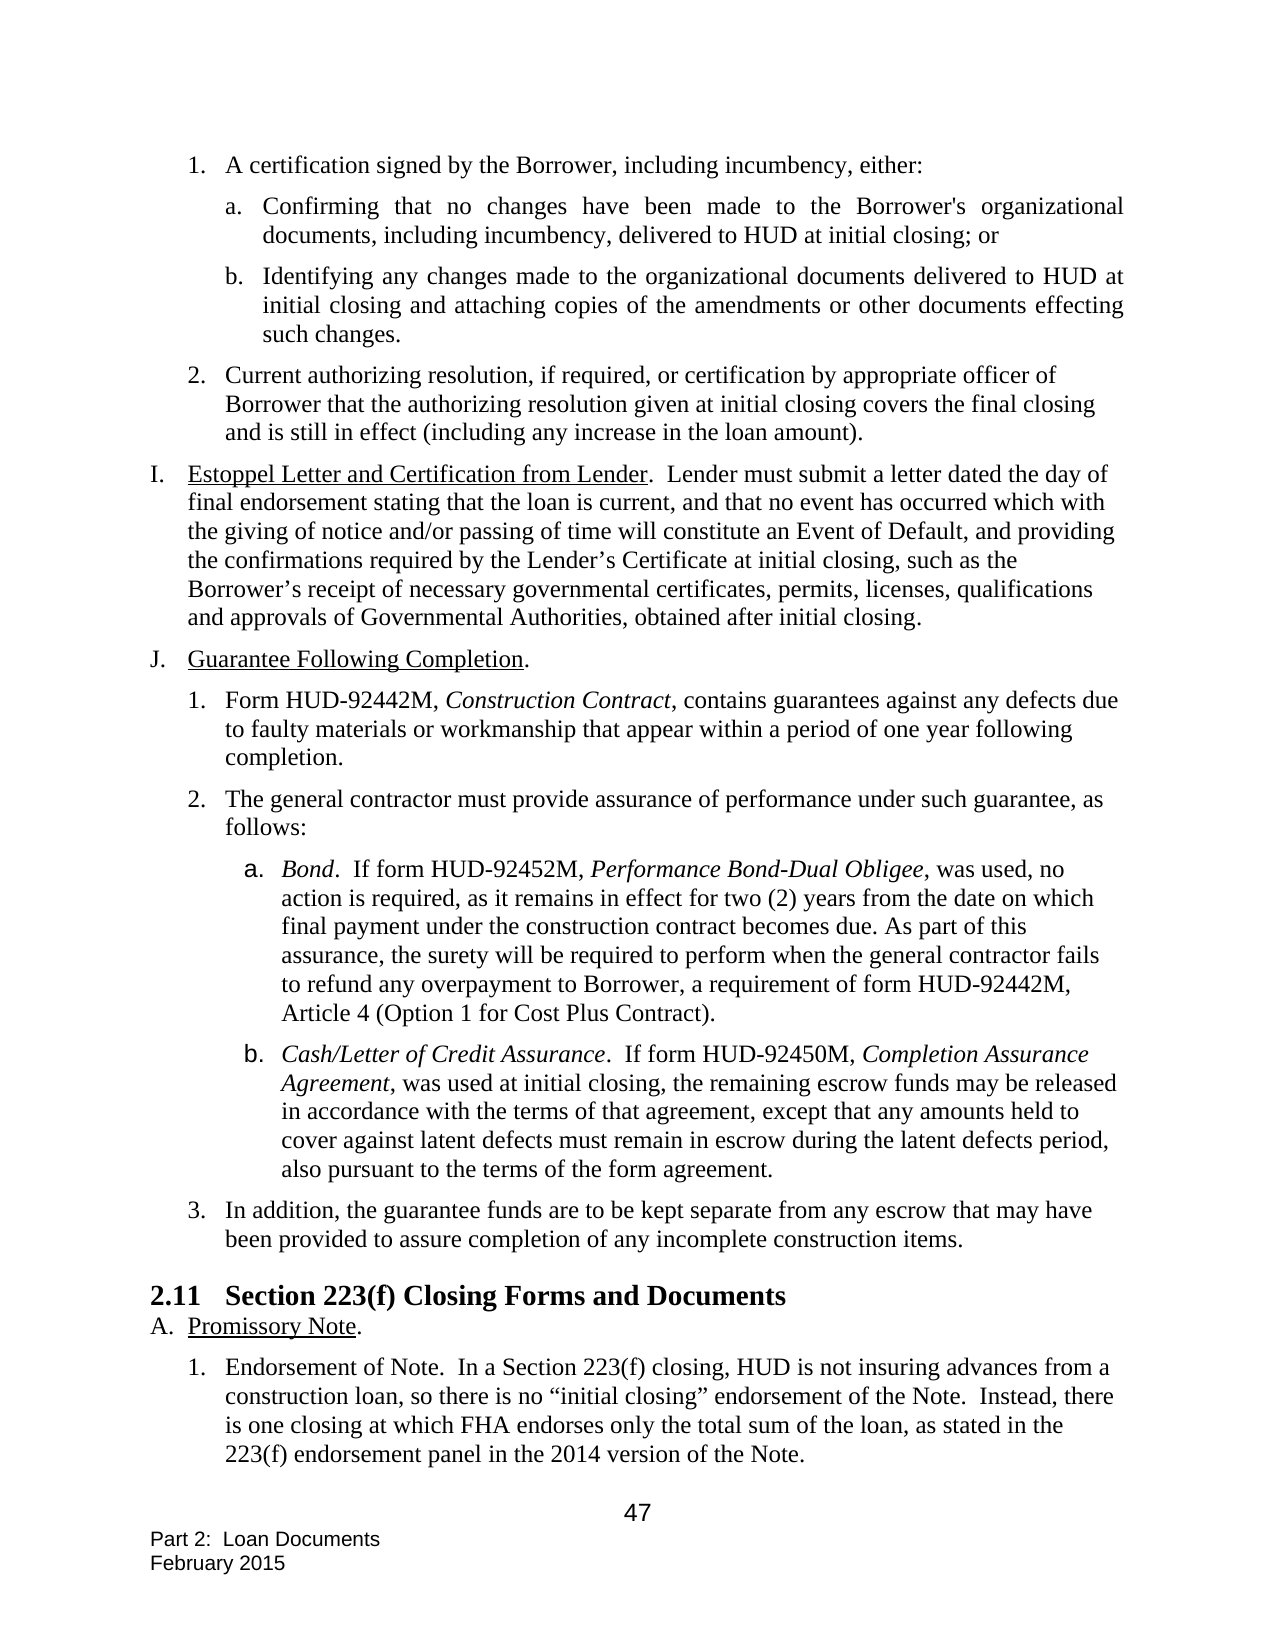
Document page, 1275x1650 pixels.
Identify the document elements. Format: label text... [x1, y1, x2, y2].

subtitle Bond. If form HUD-92452M, Performance Bond-Dual Obligee, was used, no action is required, as it remains in effect for two (2) years from the date on which final payment under the construction contract becomes due. As part of this assurance, the surety will be required to perform when the general contractor fails to refund any overpayment to Borrower, a requirement of form HUD-92442M, Article 4 (Option 1 for Cost Plus Contract). [244, 854, 1125, 1026]
subtitle Guarantee Following Completion. [150, 644, 1125, 672]
subtitle Cash/Letter of Credit Assurance. If form HUD-92450M, Completion Assurance Agreement, was used at initial closing, the remaining escrow funds may be released in accordance with the terms of that agreement, except that any amounts held to cover against latent defects must remain in escrow during the latent defects period, also pursuant to the terms of the form agreement. [244, 1039, 1125, 1183]
list Identifying any changes made to the organizational documents delivered to HUD at initial closing and attaching copies of the amendments or other documents effecting such changes. [225, 261, 1125, 347]
subtitle Promissory Note. [150, 1311, 1125, 1340]
subtitle The general contractor must provide assurance of performance under such guarantee, as follows: [187, 784, 1125, 841]
subtitle 2.11 Section 223(f) Closing Forms and Documents [150, 1278, 1125, 1311]
subtitle In addition, the guarantee funds are to be kept separate from any escrow that may have been provided to assure completion of any incomplete construction items. [187, 1195, 1125, 1253]
subtitle Endorsement of Note. In a Section 223(f) closing, HUD is not insuring advances from a construction loan, so there is no “initial closing” endorsement of the Note. Instead, there is one closing at which FHA endorses only the total sum of the loan, as stated in the 223(f) endorsement panel in the 2014 version of the Note. [187, 1352, 1125, 1467]
subtitle Form HUD-92442M, Construction Contract, contains guarantees against any defects due to faulty materials or workmanship that appear within a period of one year following completion. [187, 685, 1125, 771]
subtitle Estoppel Letter and Certification from Lender. Lender must submit a letter dated the day of final endorsement stating that the loan is current, and that no event has occurred which with the giving of notice and/or passing of time will constitute an Event of Default, and providing the confirmations required by the Lender’s Certificate at initial closing, such as the Borrower’s receipt of necessary governmental certificates, permits, licenses, qualifications and approvals of Governmental Authorities, obtained after initial closing. [150, 459, 1125, 631]
subtitle Current authorizing resolution, if required, or certification by appropriate officer of Borrower that the authorizing resolution given at initial closing covers the final closing and is still in effect (including any increase in the loan amount). [187, 360, 1125, 446]
list Confirming that no changes have been made to the Borrower's organizational documents, including incumbency, delivered to HUD at initial closing; or [225, 191, 1125, 249]
subtitle A certification signed by the Borrower, including incumbency, either: [187, 150, 1125, 179]
